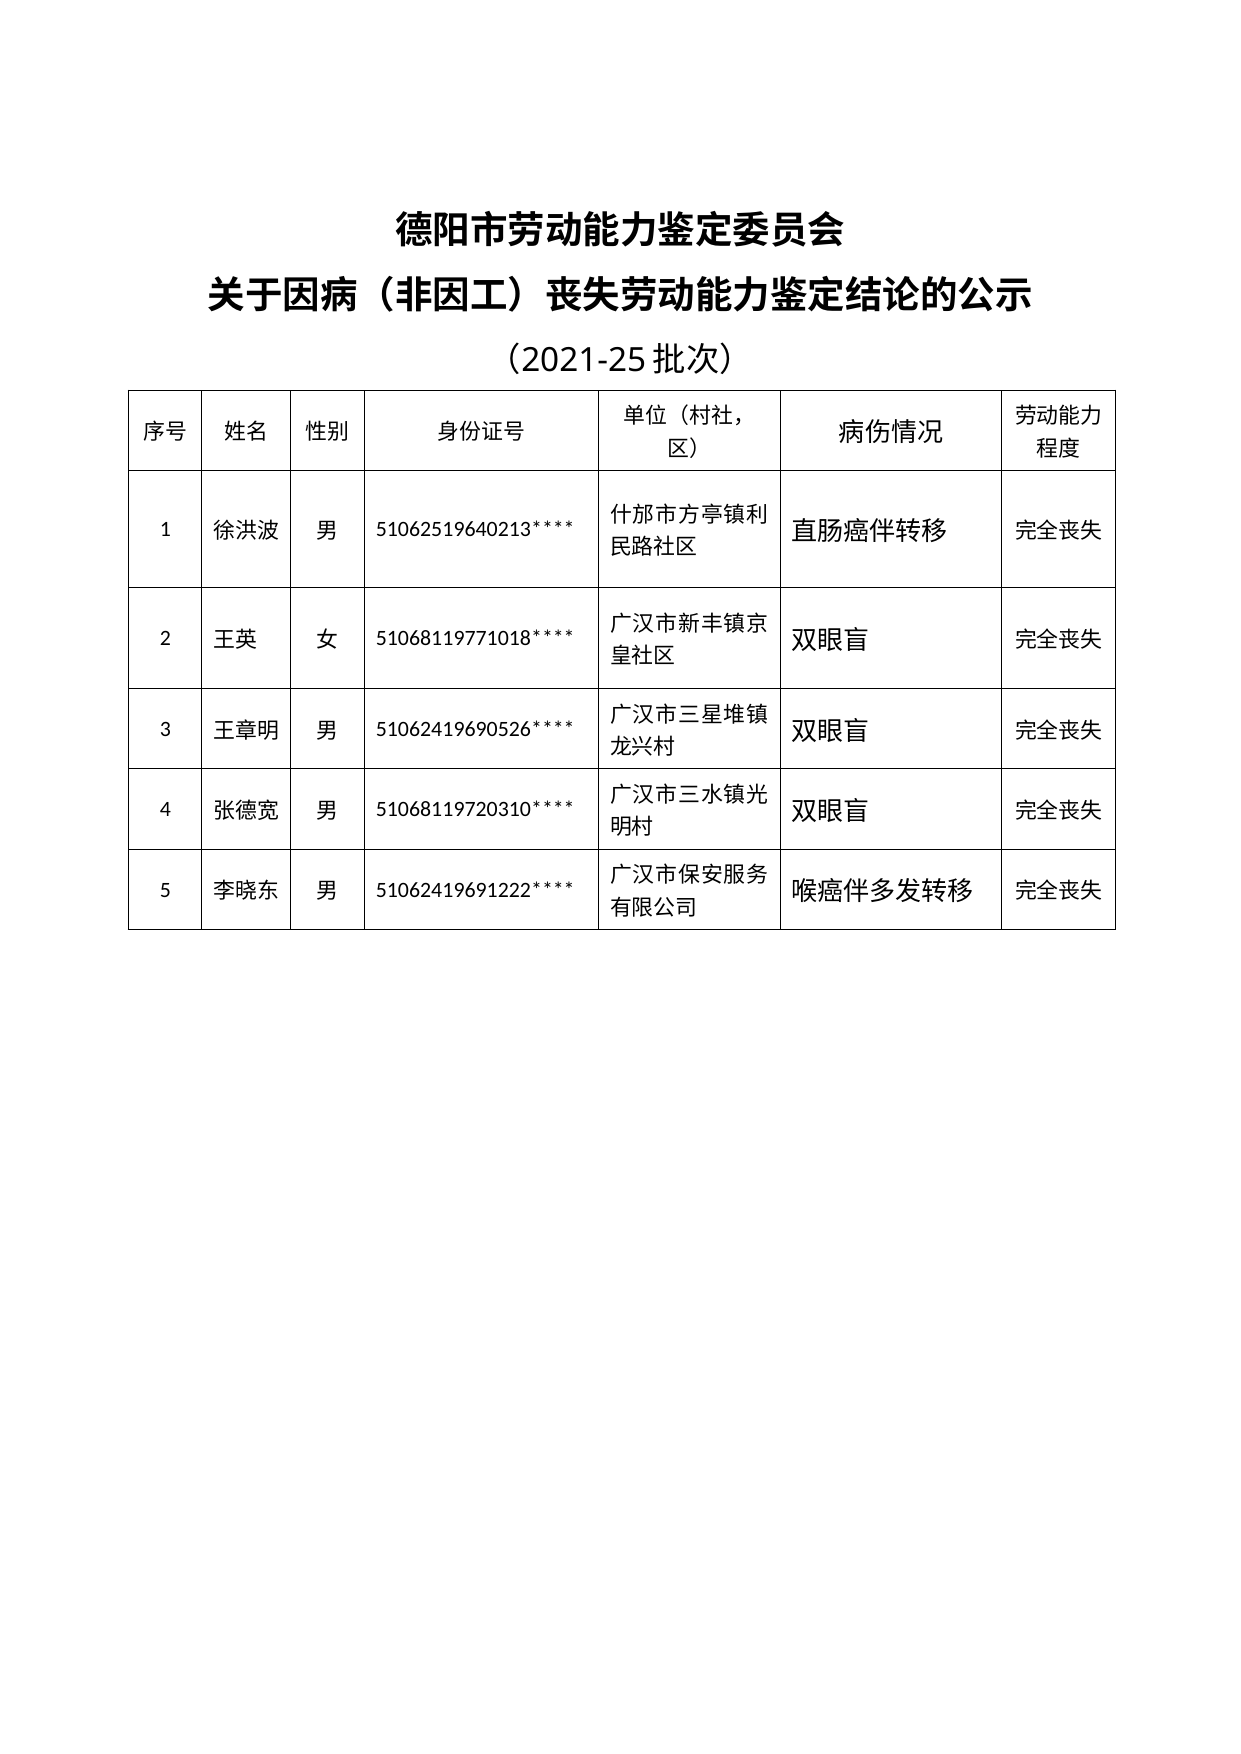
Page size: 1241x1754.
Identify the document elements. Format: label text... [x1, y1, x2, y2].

table_cell 什邡市方亭镇利民路社区 [599, 471, 780, 587]
table_cell 男 [291, 471, 364, 587]
table_header 劳动能力程度 [1002, 391, 1115, 470]
table_cell 完全丧失 [1002, 850, 1115, 929]
table_cell 徐洪波 [202, 471, 290, 587]
table_cell 广汉市三水镇光明村 [599, 769, 780, 848]
table_header 病伤情况 [781, 391, 1001, 470]
table_cell 直肠癌伴转移 [781, 471, 1001, 587]
table_cell 1 [129, 471, 201, 587]
table_cell 51068119771018**** [365, 588, 598, 688]
table_cell 女 [291, 588, 364, 688]
table_cell 51062419691222**** [365, 850, 598, 929]
table_cell 51062519640213**** [365, 471, 598, 587]
table_cell 双眼盲 [781, 769, 1001, 848]
table_header 姓名 [202, 391, 290, 470]
text （2021-25批次） [187, 324, 1053, 389]
table_cell 51068119720310**** [365, 769, 598, 848]
table_cell 双眼盲 [781, 588, 1001, 688]
table_header 序号 [129, 391, 201, 470]
table_cell 广汉市保安服务有限公司 [599, 850, 780, 929]
table_cell 广汉市新丰镇京皇社区 [599, 588, 780, 688]
table_cell 51062419690526**** [365, 689, 598, 768]
table_header 性别 [291, 391, 364, 470]
text 关于因病（非因工）丧失劳动能力鉴定结论的公示 [187, 259, 1053, 324]
table_cell 男 [291, 689, 364, 768]
table_cell 5 [129, 850, 201, 929]
table_cell 男 [291, 850, 364, 929]
table_cell 双眼盲 [781, 689, 1001, 768]
table_cell 4 [129, 769, 201, 848]
table_cell 张德宽 [202, 769, 290, 848]
table_cell 喉癌伴多发转移 [781, 850, 1001, 929]
table_cell 3 [129, 689, 201, 768]
table_cell 完全丧失 [1002, 588, 1115, 688]
table_cell 2 [129, 588, 201, 688]
text 德阳市劳动能力鉴定委员会 [187, 162, 1053, 259]
table_cell 完全丧失 [1002, 769, 1115, 848]
table_header 单位（村社，区） [599, 391, 780, 470]
table_cell 李晓东 [202, 850, 290, 929]
table_cell 完全丧失 [1002, 689, 1115, 768]
table_cell 王章明 [202, 689, 290, 768]
table_header 身份证号 [365, 391, 598, 470]
table_cell 完全丧失 [1002, 471, 1115, 587]
table_cell 广汉市三星堆镇龙兴村 [599, 689, 780, 768]
table_cell 男 [291, 769, 364, 848]
table_cell 王英 [202, 588, 290, 688]
